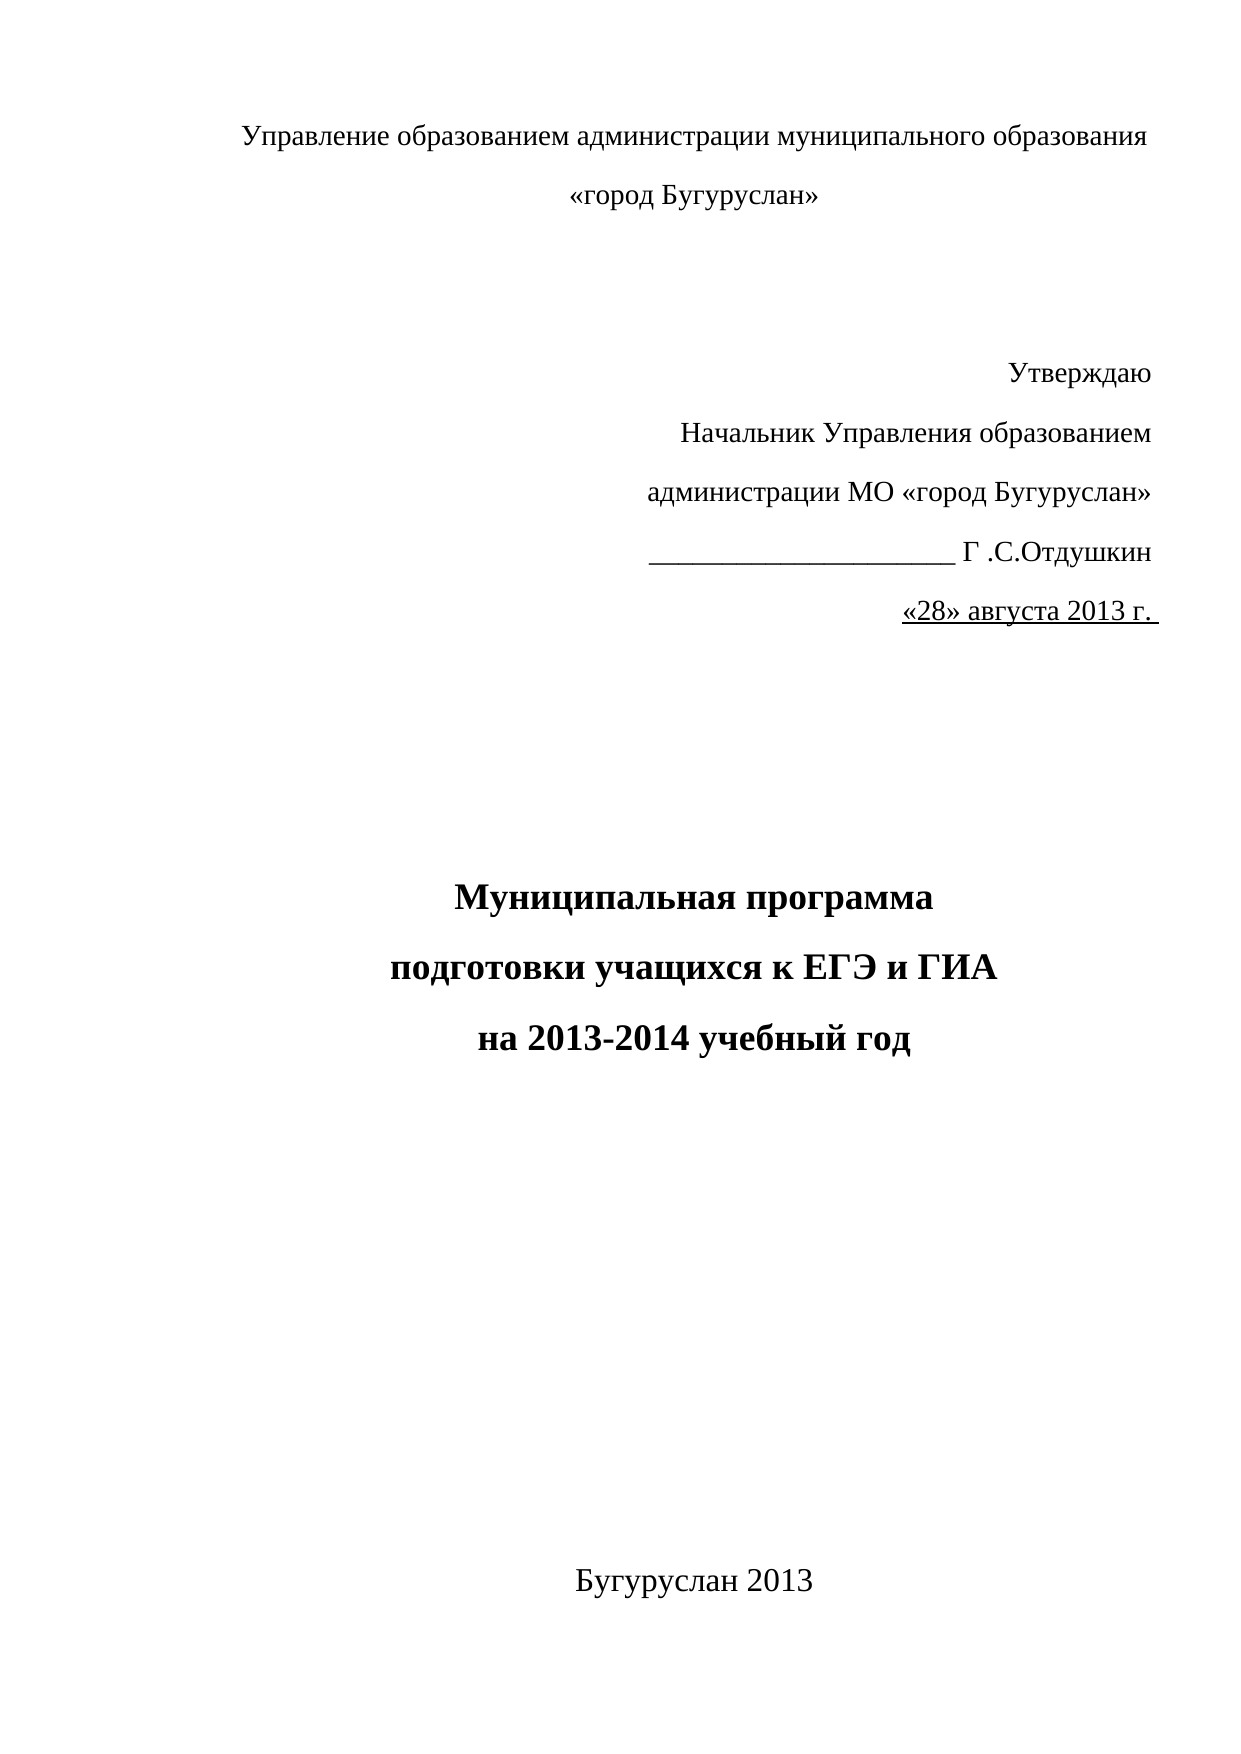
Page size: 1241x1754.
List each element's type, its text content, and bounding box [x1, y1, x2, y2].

text Муниципальная программа [177, 874, 1152, 917]
text Бугуруслан 2013 [177, 1561, 1152, 1599]
text Утверждаю [177, 356, 1152, 389]
text «город Бугуруслан» [177, 177, 1152, 211]
text «28» августа 2013 г. [177, 593, 1152, 627]
text подготовки учащихся к ЕГЭ и ГИА [177, 945, 1152, 988]
text Управление образованием администрации муниципального образования [177, 118, 1152, 152]
text на 2013-2014 учебный год [177, 1015, 1152, 1058]
text _____________________ Г .С.Отдушкин [177, 534, 1152, 567]
text администрации МО «город Бугуруслан» [177, 474, 1152, 508]
text Начальник Управления образованием [177, 415, 1152, 448]
